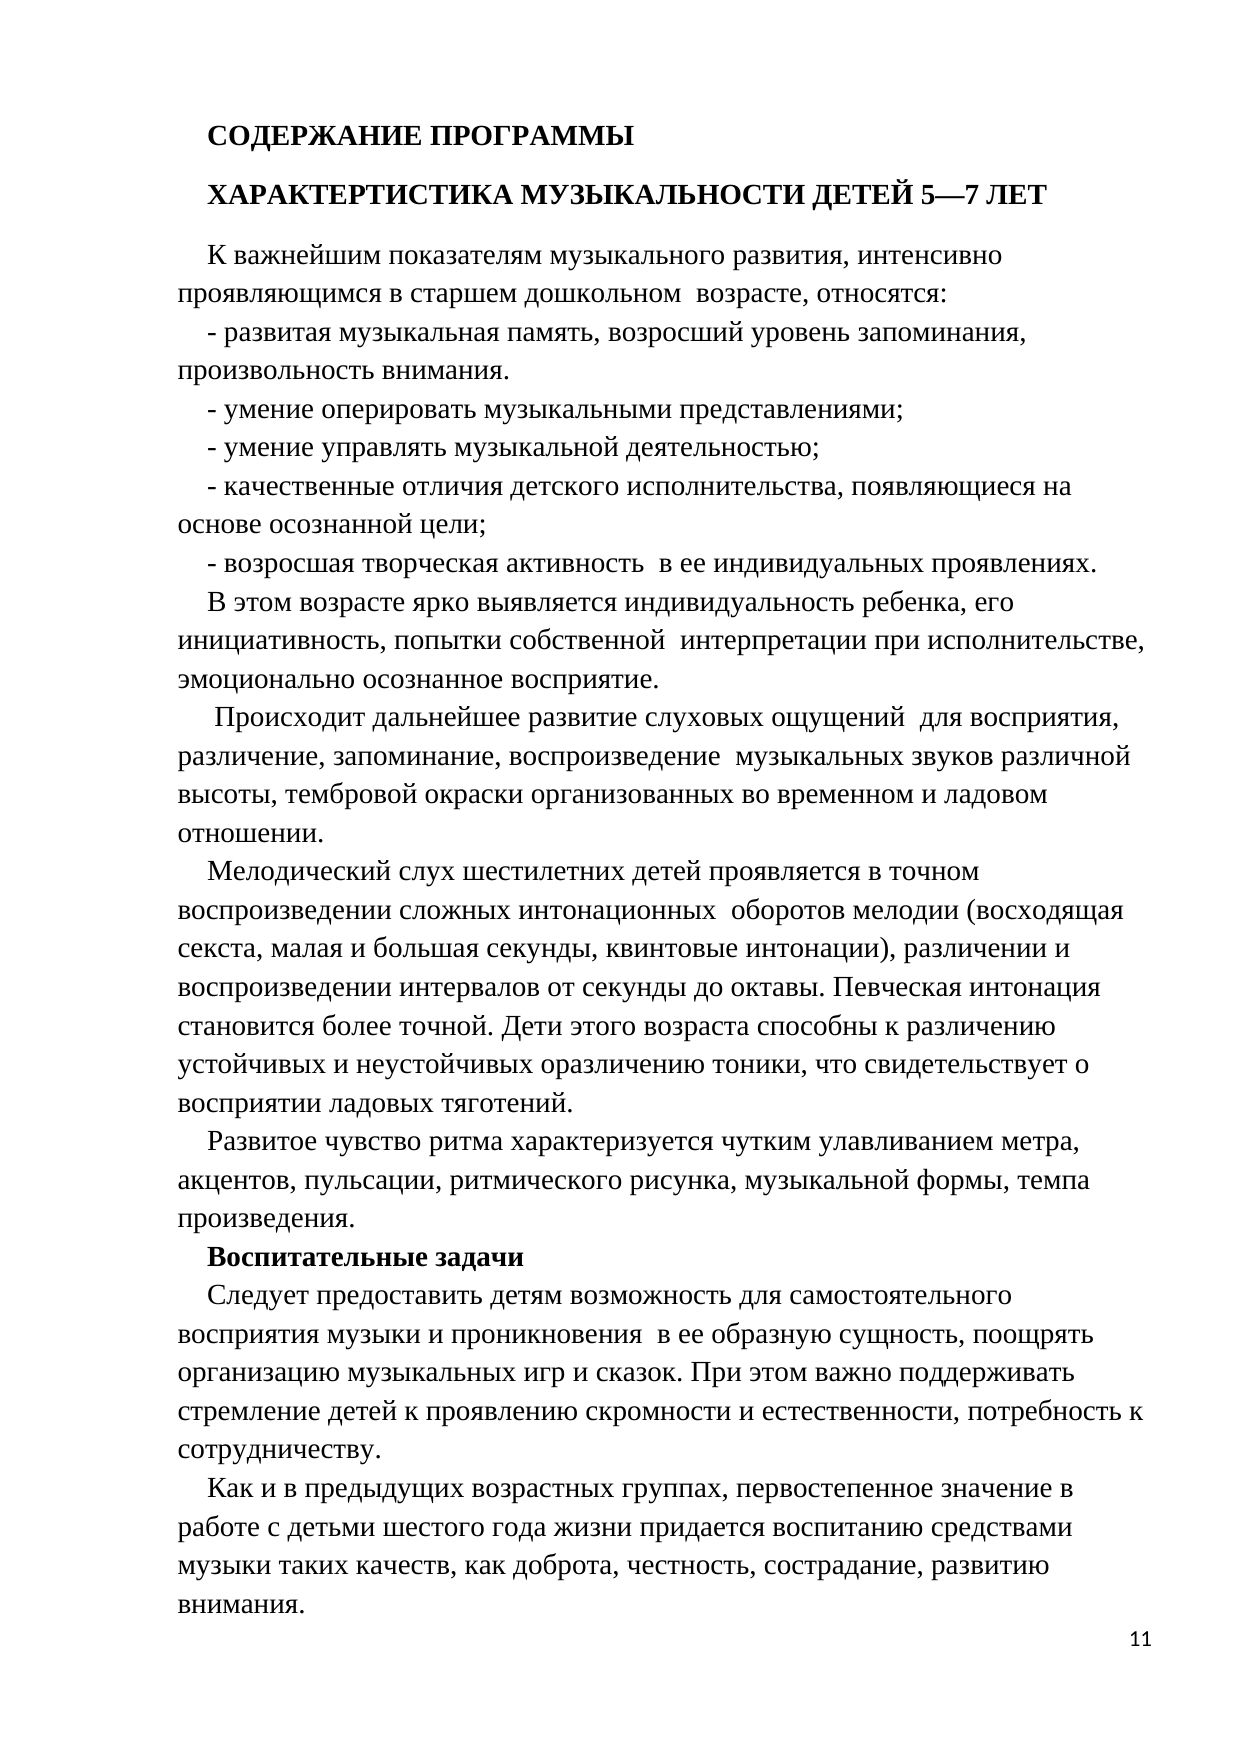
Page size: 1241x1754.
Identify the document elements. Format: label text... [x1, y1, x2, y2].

text СОДЕРЖАНИЕ ПРОГРАММЫ [177, 118, 1152, 152]
text - умение управлять музыкальной деятельностью; [177, 429, 1152, 463]
text Как и в предыдущих возрастных группах, первостепенное значение в работе с детьми шестого года жизни придается воспитанию средствами музыки таких качеств, как доброта, честность, сострадание, развитию внимания. [177, 1470, 1152, 1619]
text ХАРАКТЕРТИСТИКА МУЗЫКАЛЬНОСТИ ДЕТЕЙ 5—7 ЛЕТ [177, 177, 1152, 211]
text Мелодический слух шестилетних детей проявляется в точном воспроизведении сложных интонационных оборотов мелодии (восходящая секста, малая и большая секунды, квинтовые интонации), различении и воспроизведении интервалов от секунды до октавы. Певческая интонация становится более точной. Дети этого возраста способны к различению устойчивых и неустойчивых оразличению тоники, что свидетельствует о восприятии ладовых тяготений. [177, 853, 1152, 1118]
text - качественные отличия детского исполнительства, появляющиеся на основе осознанной цели; [177, 468, 1152, 540]
text - возросшая творческая активность в ее индивидуальных проявлениях. [177, 545, 1152, 579]
text - развитая музыкальная память, возросший уровень запоминания, произвольность внимания. [177, 314, 1152, 386]
text Следует предоставить детям возможность для самостоятельного восприятия музыки и проникновения в ее образную сущность, поощрять организацию музыкальных игр и сказок. При этом важно поддерживать стремление детей к проявлению скромности и естественности, потребность к сотрудничеству. [177, 1277, 1152, 1465]
text Воспитательные задачи [177, 1239, 1152, 1272]
text В этом возрасте ярко выявляется индивидуальность ребенка, его инициативность, попытки собственной интерпретации при исполнительстве, эмоционально осознанное восприятие. [177, 584, 1152, 694]
text Развитое чувство ритма характеризуется чутким улавливанием метра, акцентов, пульсации, ритмического рисунка, музыкальной формы, темпа произведения. [177, 1123, 1152, 1234]
text К важнейшим показателям музыкального развития, интенсивно проявляющимся в старшем дошкольном возрасте, относятся: [177, 237, 1152, 309]
text - умение оперировать музыкальными представлениями; [177, 391, 1152, 424]
text Происходит дальнейшее развитие слуховых ощущений для восприятия, различение, запоминание, воспроизведение музыкальных звуков различной высоты, тембровой окраски организованных во временном и ладовом отношении. [177, 699, 1152, 848]
